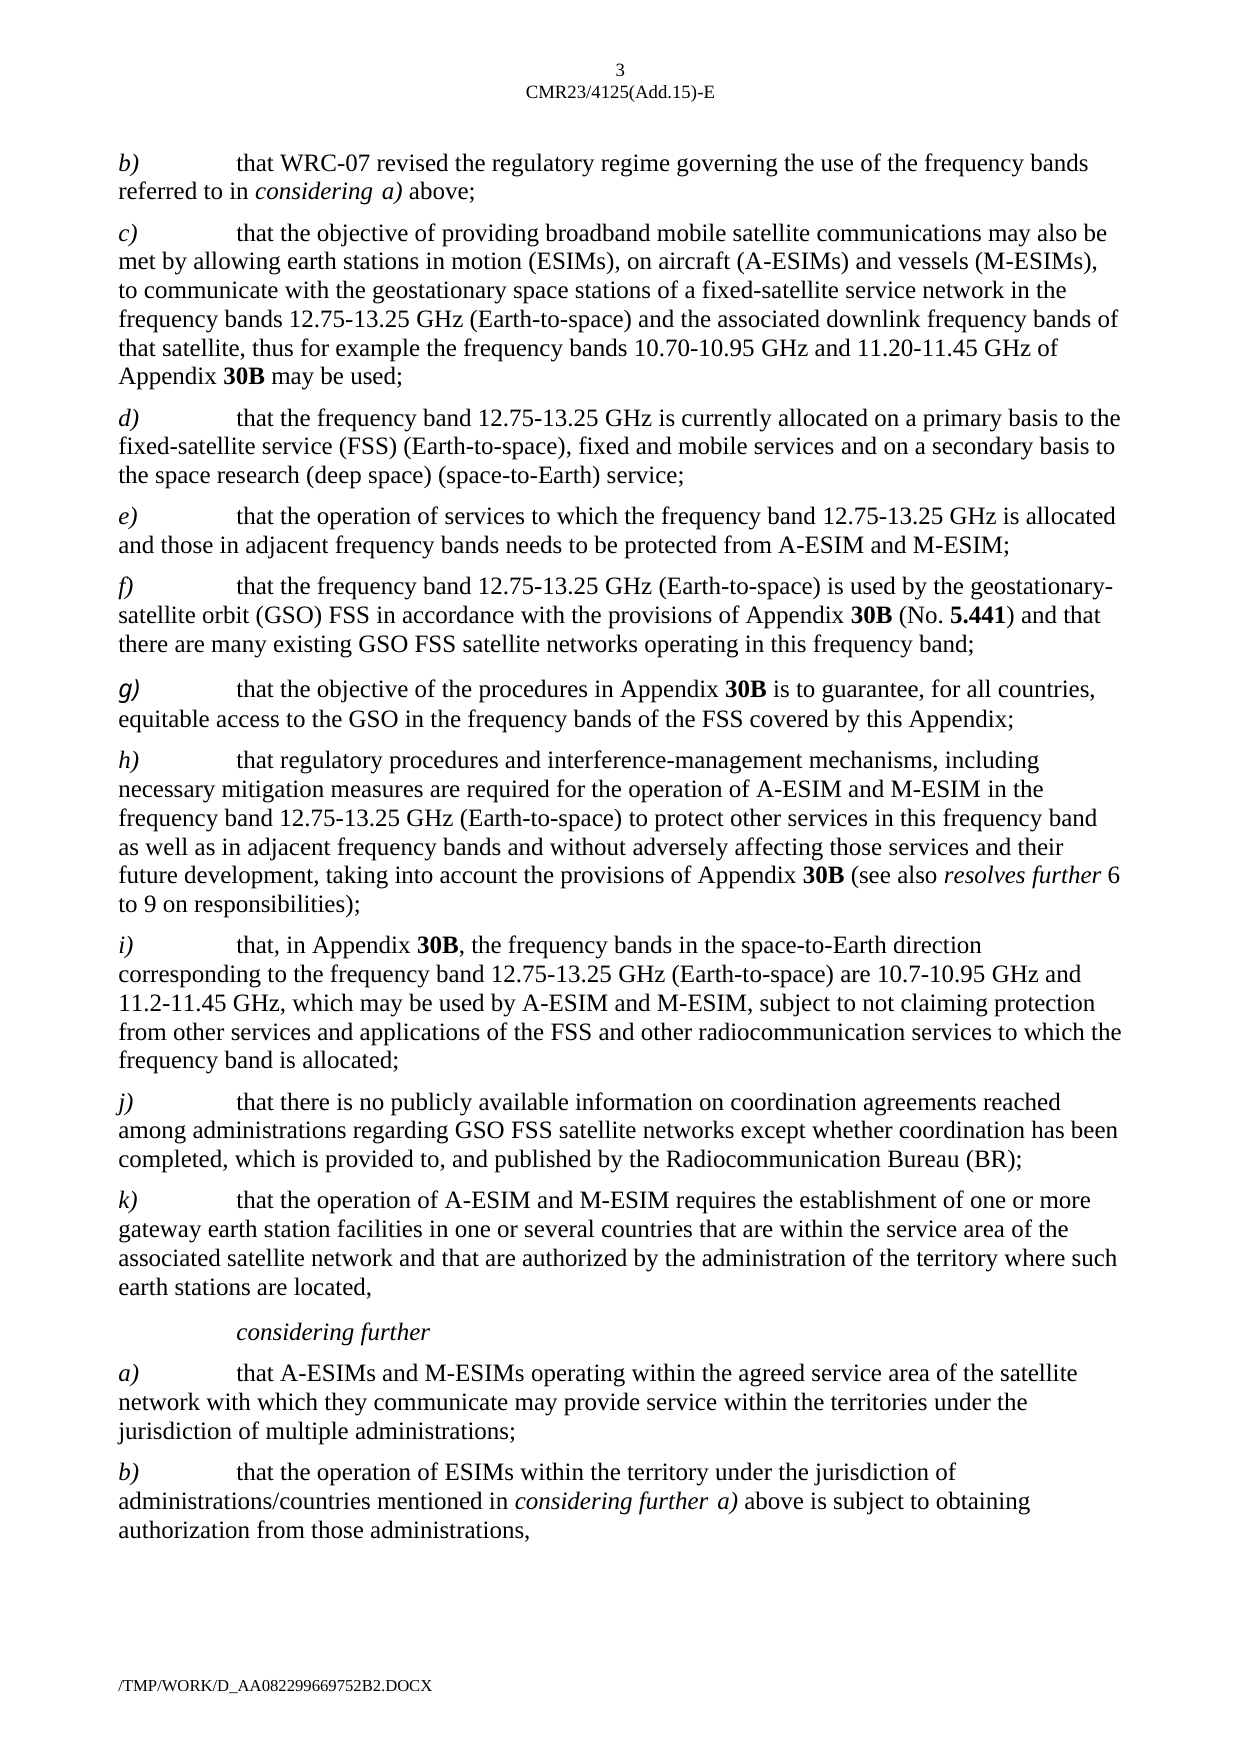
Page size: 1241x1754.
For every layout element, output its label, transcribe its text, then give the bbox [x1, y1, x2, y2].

text c) that the objective of providing broadband mobile satellite communications may also be met by allowing earth stations in motion (ESIMs), on aircraft (A-ESIMs) and vessels (M-ESIMs), to communicate with the geostationary space stations of a fixed-satellite service network in the frequency bands 12.75-13.25 GHz (Earth-to-space) and the associated downlink frequency bands of that satellite, thus for example the frequency bands 10.70-10.95 GHz and 11.20-11.45 GHz of Appendix 30B may be used; [118, 218, 1122, 390]
text b) that WRC-07 revised the regulatory regime governing the use of the frequency bands referred to in considering a) above; [118, 148, 1122, 205]
text k) that the operation of A-ESIM and M-ESIM requires the establishment of one or more gateway earth station facilities in one or several countries that are within the service area of the associated satellite network and that are authorized by the administration of the territory where such earth stations are located, [118, 1186, 1122, 1301]
text i) that, in Appendix 30B, the frequency bands in the space-to-Earth direction corresponding to the frequency band 12.75-13.25 GHz (Earth-to-space) are 10.7-10.95 GHz and 11.2-11.45 GHz, which may be used by A-ESIM and M-ESIM, subject to not claiming protection from other services and applications of the FSS and other radiocommunication services to which the frequency band is allocated; [118, 931, 1122, 1074]
text f) that the frequency band 12.75-13.25 GHz (Earth-to-space) is used by the geostationary-satellite orbit (GSO) FSS in accordance with the provisions of Appendix 30B (No. 5.441) and that there are many existing GSO FSS satellite networks operating in this frequency band; [118, 571, 1122, 658]
text j) that there is no publicly available information on coordination agreements reached among administrations regarding GSO FSS satellite networks except whether coordination has been completed, which is provided to, and published by the Radiocommunication Bureau (BR); [118, 1087, 1122, 1173]
text g) that the objective of the procedures in Appendix 30B is to guarantee, for all countries, equitable access to the GSO in the frequency bands of the FSS covered by this Appendix; [118, 670, 1122, 733]
text b) that the operation of ESIMs within the territory under the jurisdiction of administrations/countries mentioned in considering further a) above is subject to obtaining authorization from those administrations, [118, 1457, 1122, 1543]
text d) that the frequency band 12.75-13.25 GHz is currently allocated on a primary basis to the fixed-satellite service (FSS) (Earth-to-space), fixed and mobile services and on a secondary basis to the space research (deep space) (space-to-Earth) service; [118, 403, 1122, 489]
text a) that A-ESIMs and M-ESIMs operating within the agreed service area of the satellite network with which they communicate may provide service within the territories under the jurisdiction of multiple administrations; [118, 1358, 1122, 1445]
text e) that the operation of services to which the frequency band 12.75-13.25 GHz is allocated and those in adjacent frequency bands needs to be protected from A-ESIM and M-ESIM; [118, 501, 1122, 559]
text h) that regulatory procedures and interference-management mechanisms, including necessary mitigation measures are required for the operation of A-ESIM and M-ESIM in the frequency band 12.75-13.25 GHz (Earth-to-space) to protect other services in this frequency band as well as in adjacent frequency bands and without adversely affecting those services and their future development, taking into account the provisions of Appendix 30B (see also resolves further 6 to 9 on responsibilities); [118, 746, 1122, 918]
text considering further [236, 1317, 1122, 1346]
